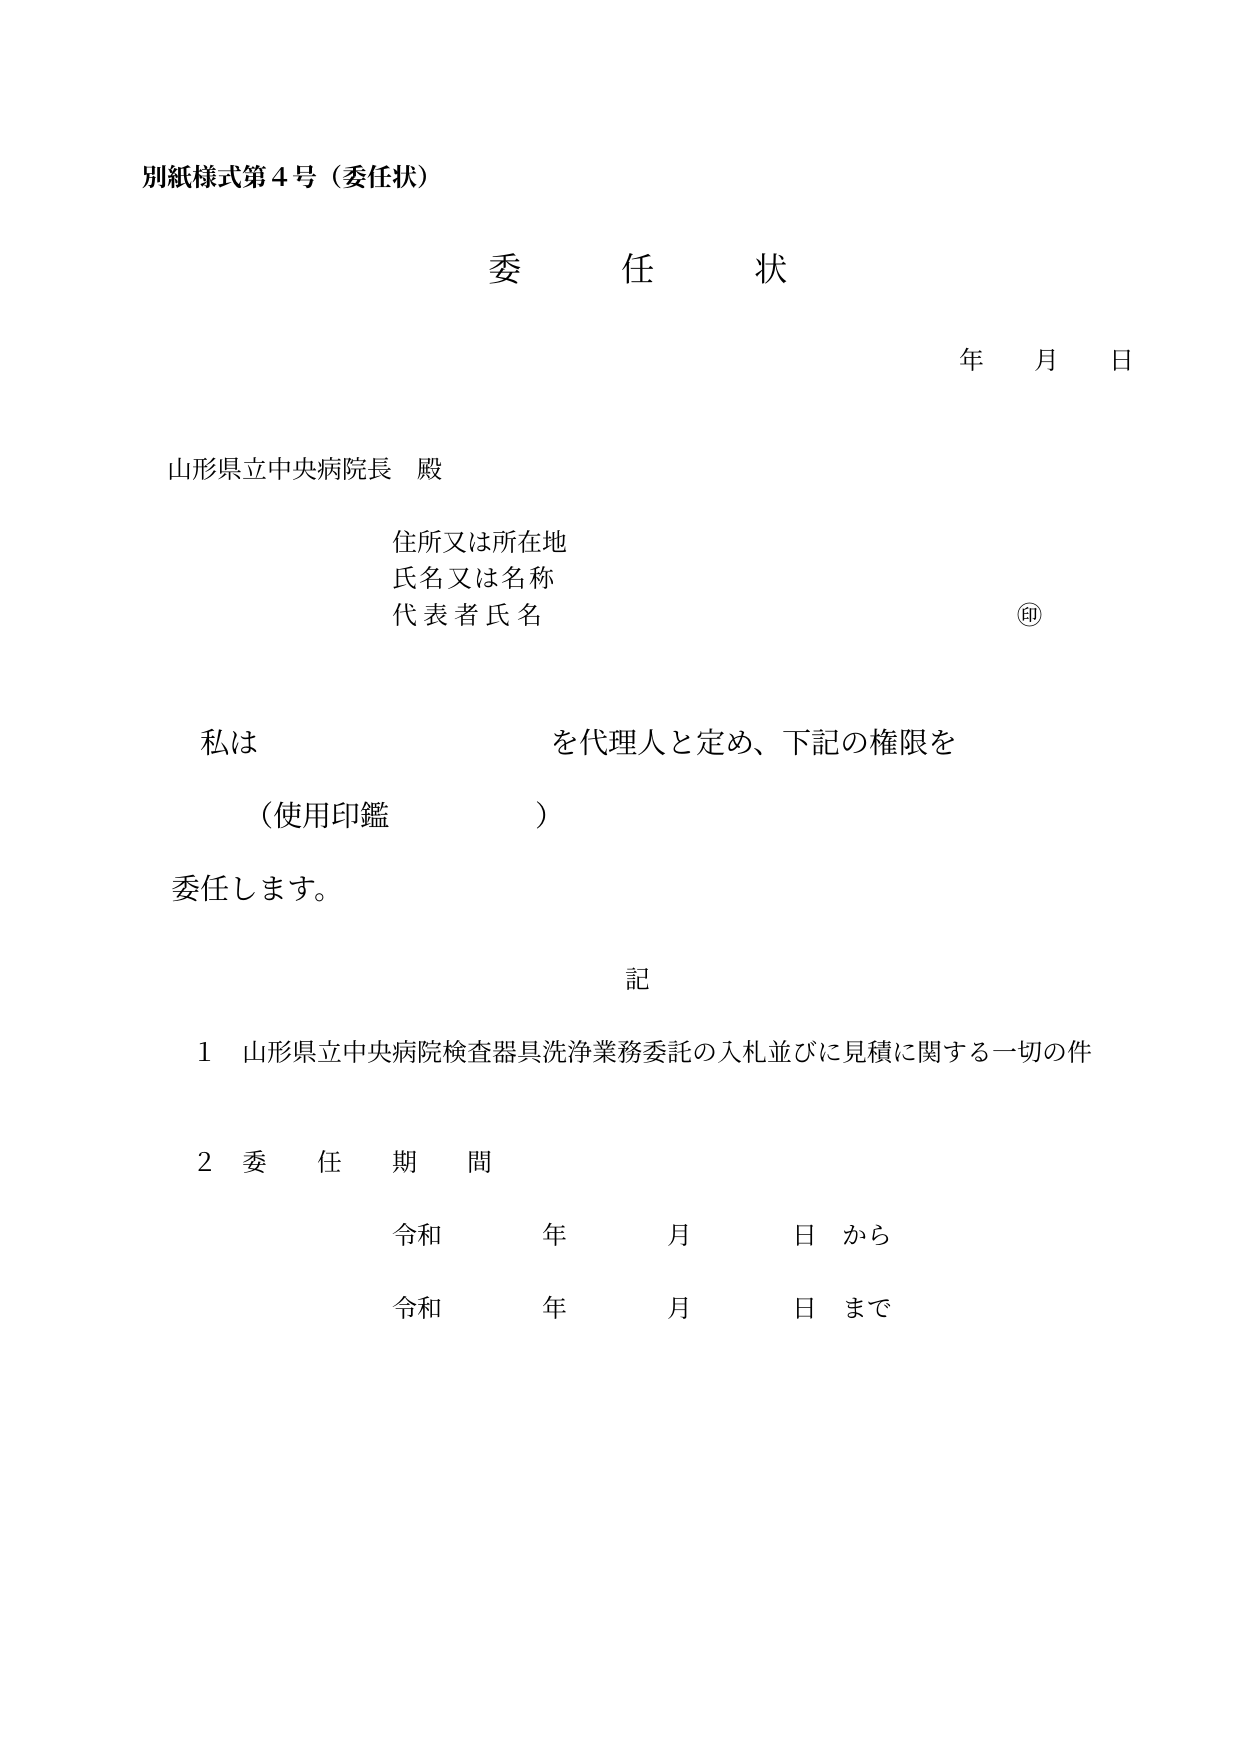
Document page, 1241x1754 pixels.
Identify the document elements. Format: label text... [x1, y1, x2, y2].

text 令和 年 月 日 から [142, 1215, 1134, 1252]
subtitle 記 [142, 960, 1134, 996]
text 令和 年 月 日 まで [142, 1288, 1134, 1324]
text ２ 委 任 期 間 [142, 1142, 1134, 1179]
text 氏名又は名称 [142, 559, 1134, 595]
text 山形県立中央病院長 殿 [142, 449, 1134, 486]
text 委任します。 [142, 851, 1134, 923]
text 代表者氏名 ㊞ [142, 595, 1134, 632]
text 別紙様式第４号（委任状） [142, 158, 1134, 194]
text 委 任 状 [142, 231, 1134, 304]
text （使用印鑑 ） [142, 778, 1134, 851]
text 年 月 日 [142, 340, 1134, 377]
text １ 山形県立中央病院検査器具洗浄業務委託の入札並びに見積に関する一切の件 [142, 1033, 1134, 1069]
text 私は を代理人と定め、下記の権限を [142, 705, 1134, 778]
text 住所又は所在地 [142, 522, 1134, 559]
